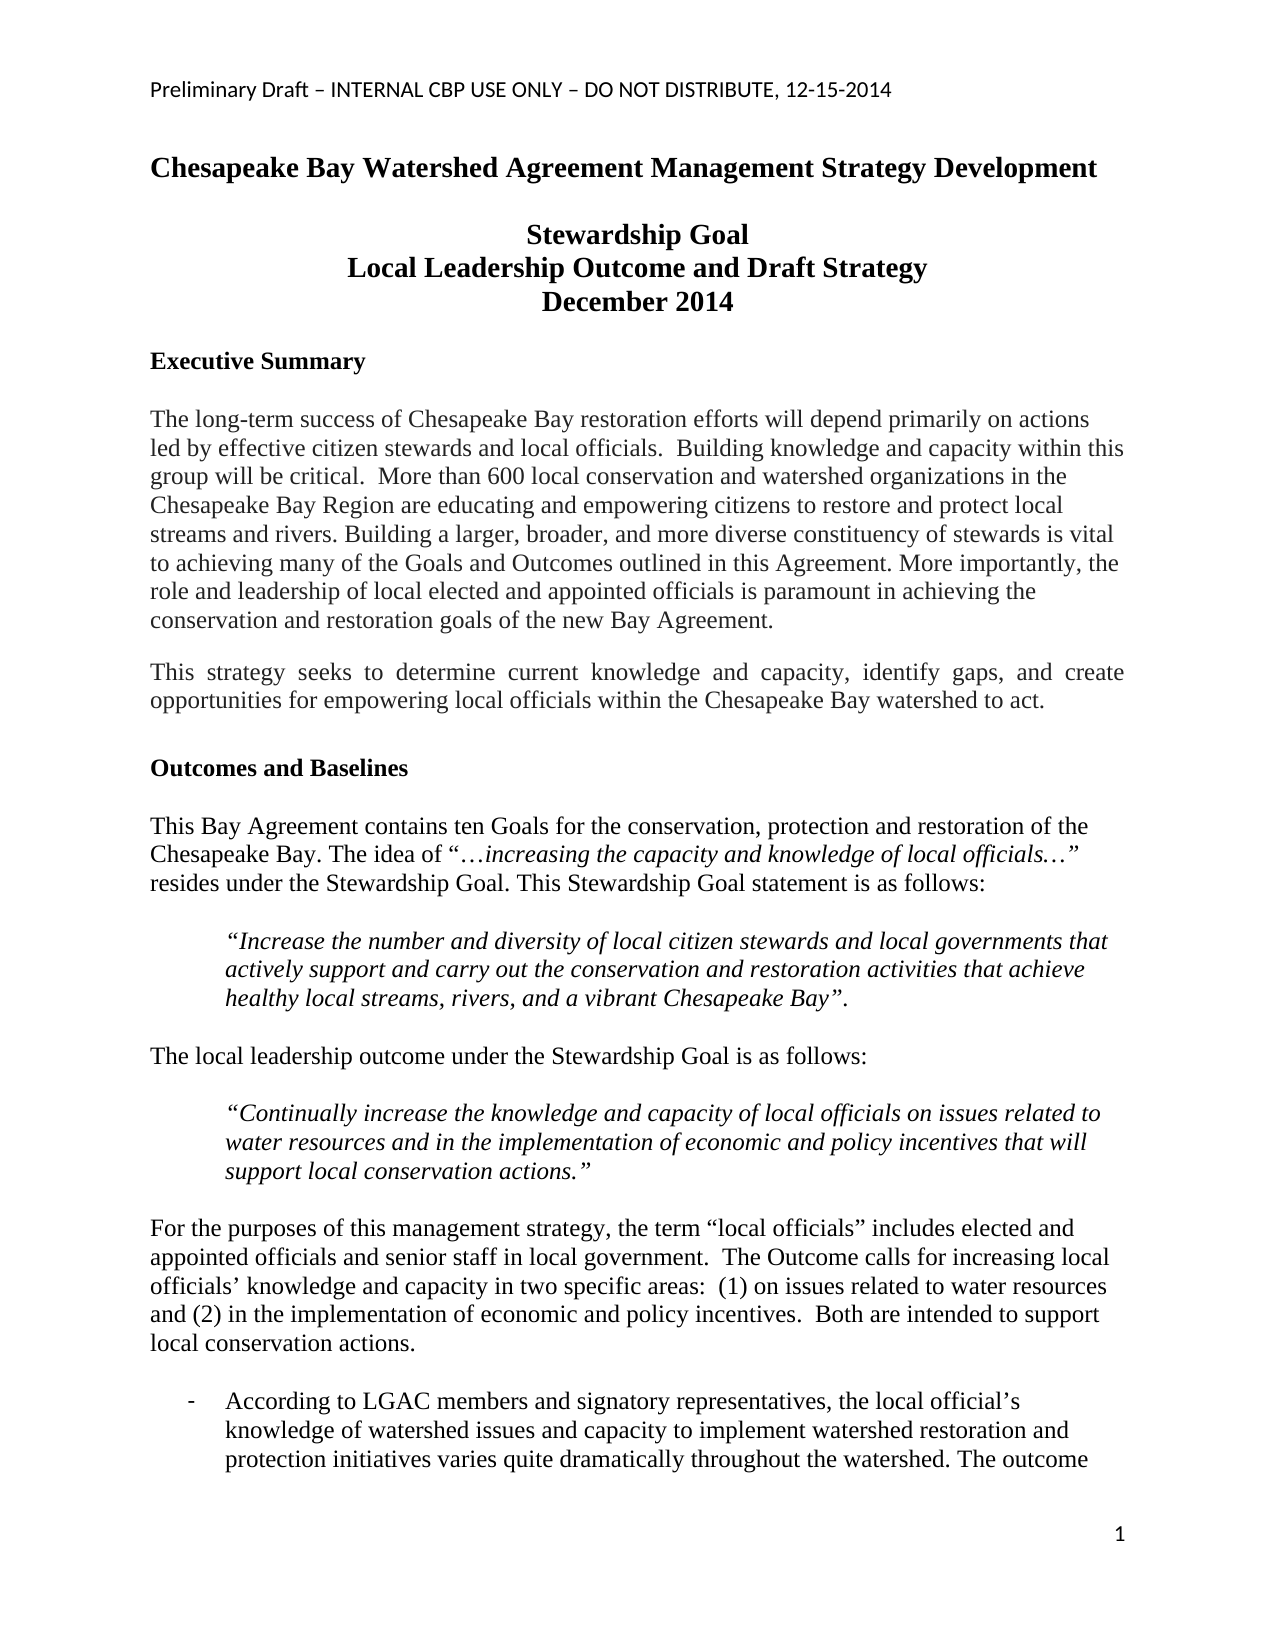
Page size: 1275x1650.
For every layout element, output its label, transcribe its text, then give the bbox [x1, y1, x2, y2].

text Chesapeake Bay Watershed Agreement Management Strategy Development [150, 150, 1125, 183]
text December 2014 [150, 284, 1125, 318]
text This Bay Agreement contains ten Goals for the conservation, protection and restoration of the Chesapeake Bay. The idea of “…increasing the capacity and knowledge of local officials…” resides under the Stewardship Goal. This Stewardship Goal statement is as follows: [150, 811, 1125, 897]
text Executive Summary [150, 346, 1125, 375]
text “Continually increase the knowledge and capacity of local officials on issues related to water resources and in the implementation of economic and policy incentives that will support local conservation actions.” [225, 1098, 1125, 1184]
text The long-term success of Chesapeake Bay restoration efforts will depend primarily on actions led by effective citizen stewards and local officials. Building knowledge and capacity within this group will be critical. More than 600 local conservation and watershed organizations in the Chesapeake Bay Region are educating and empowering citizens to restore and protect local streams and rivers. Building a larger, broader, and more diverse constituency of stewards is vital to achieving many of the Goals and Outcomes outlined in this Agreement. More importantly, the role and leadership of local elected and appointed officials is paramount in achieving the conservation and restoration goals of the new Bay Agreement. [150, 404, 1125, 634]
text “Increase the number and diversity of local citizen stewards and local governments that actively support and carry out the conservation and restoration activities that achieve healthy local streams, rivers, and a vibrant Chesapeake Bay”. [225, 926, 1125, 1012]
text The local leadership outcome under the Stewardship Goal is as follows: [150, 1041, 1125, 1069]
text Outcomes and Baselines [150, 753, 1125, 782]
text This strategy seeks to determine current knowledge and capacity, identify gaps, and create opportunities for empowering local officials within the Chesapeake Bay watershed to act. [150, 657, 1125, 714]
text For the purposes of this management strategy, the term “local officials” includes elected and appointed officials and senior staff in local government. The Outcome calls for increasing local officials’ knowledge and capacity in two specific areas: (1) on issues related to water resources and (2) in the implementation of economic and policy incentives. Both are intended to support local conservation actions. [150, 1213, 1125, 1357]
text Local Leadership Outcome and Draft Strategy [150, 251, 1125, 284]
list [187, 1385, 1125, 1473]
text Stewardship Goal [150, 217, 1125, 251]
